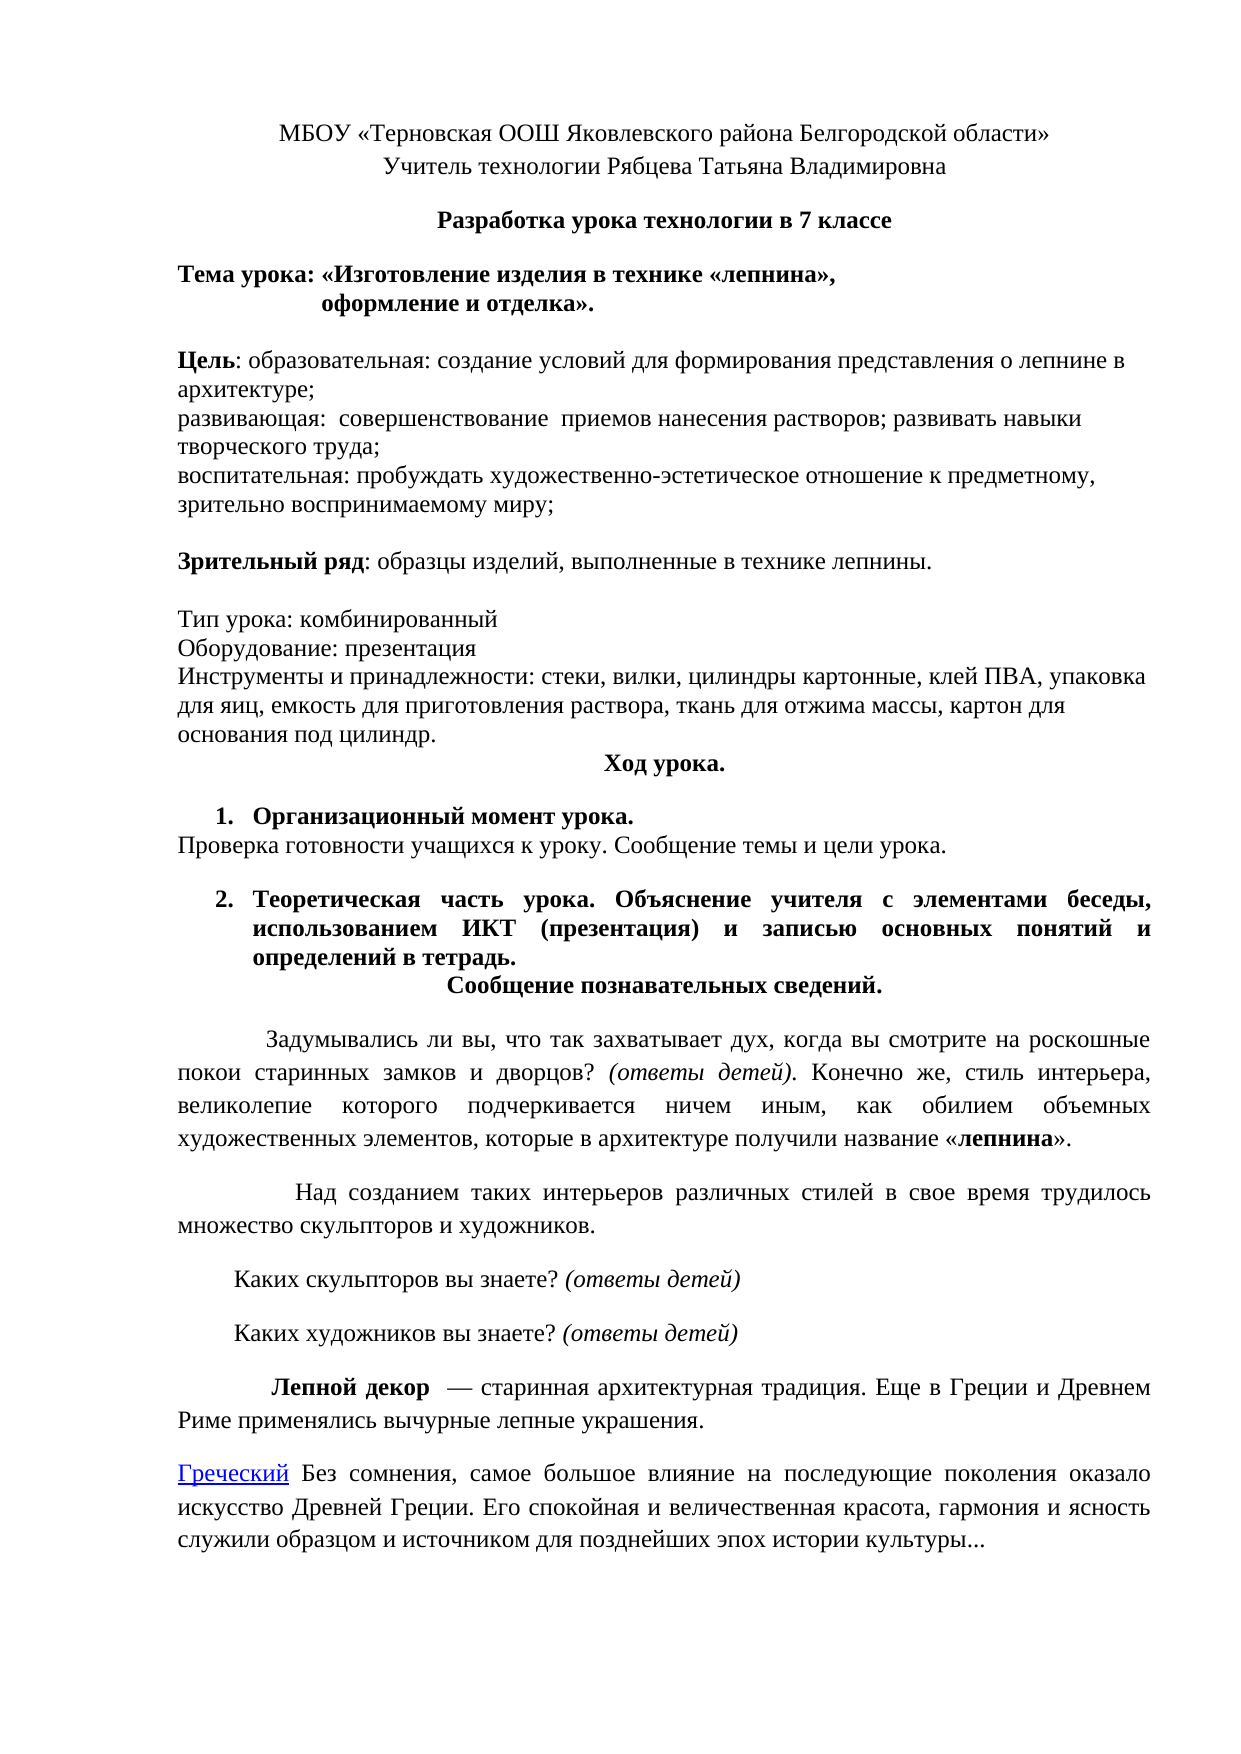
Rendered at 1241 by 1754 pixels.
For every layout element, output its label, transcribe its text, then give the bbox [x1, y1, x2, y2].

text Разработка урока технологии в 7 классе [177, 205, 1152, 234]
text Каких скульпторов вы знаете? (ответы детей) [177, 1264, 1152, 1293]
text воспитательная: пробуждать художественно-эстетическое отношение к предметному, зрительно воспринимаемому миру; [177, 460, 1152, 518]
text Сообщение познавательных сведений. [177, 970, 1152, 999]
text Задумывались ли вы, что так захватывает дух, когда вы смотрите на роскошные покои старинных замков и дворцов? (ответы детей). Конечно же, стиль интерьера, великолепие которого подчеркивается ничем иным, как обилием объемных художественных элементов, которые в архитектуре получили название «лепнина». [177, 1024, 1152, 1152]
text Цель: образовательная: создание условий для формирования представления о лепнине в архитектуре; [177, 345, 1152, 403]
text развивающая: совершенствование приемов нанесения растворов; развивать навыки творческого труда; [177, 403, 1152, 460]
text оформление и отделка». [177, 288, 1152, 316]
list Теоретическая часть урока. Объяснение учителя с элементами беседы, использованием ИКТ (презентация) и записью основных понятий и определений в тетрадь. [215, 884, 1152, 970]
text МБОУ «Терновская ООШ Яковлевского района Белгородской области» Учитель технологии Рябцева Татьяна Владимировна [177, 118, 1152, 180]
text Зрительный ряд: образцы изделий, выполненные в технике лепнины. [177, 546, 1152, 575]
text Оборудование: презентация [177, 633, 1152, 661]
text Проверка готовности учащихся к уроку. Сообщение темы и цели урока. [177, 830, 1152, 859]
text Лепной декор — старинная архитектурная традиция. Еще в Греции и Древнем Риме применялись вычурные лепные украшения. [177, 1372, 1152, 1433]
text Каких художников вы знаете? (ответы детей) [177, 1318, 1152, 1347]
text Греческий Без сомнения, самое большое влияние на последующие поколения оказало искусство Древней Греции. Его спокойная и величественная красота, гармония и ясность служили образцом и источником для позднейших эпох истории культуры... [177, 1458, 1152, 1554]
list Организационный момент урока. [215, 801, 1152, 830]
text Инструменты и принадлежности: стеки, вилки, цилиндры картонные, клей ПВА, упаковка для яиц, емкость для приготовления раствора, ткань для отжима массы, картон для основания под цилиндр. [177, 661, 1152, 748]
text Над созданием таких интерьеров различных стилей в свое время трудилось множество скульпторов и художников. [177, 1177, 1152, 1239]
text Тип урока: комбинированный [177, 604, 1152, 633]
text Ход урока. [177, 748, 1152, 776]
text Тема урока: «Изготовление изделия в технике «лепнина», [177, 259, 1152, 288]
